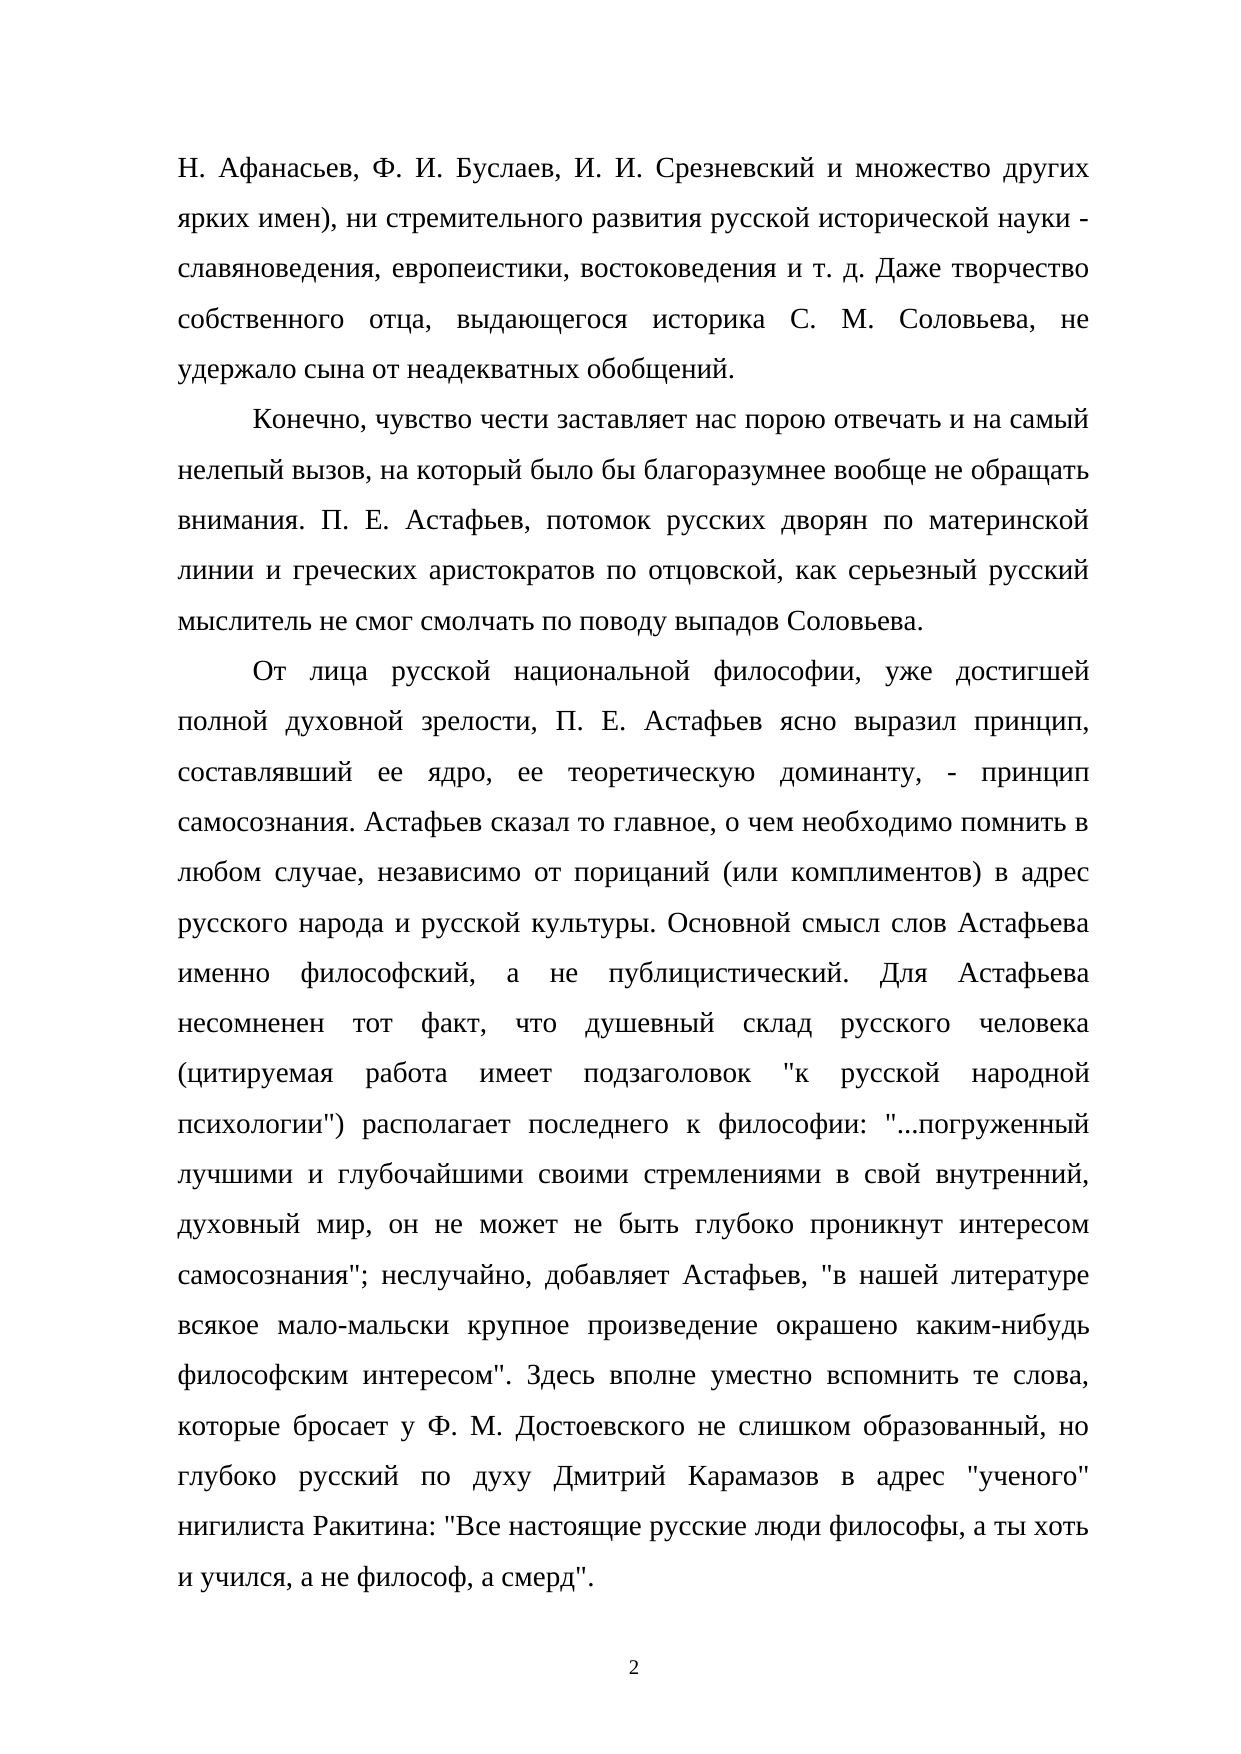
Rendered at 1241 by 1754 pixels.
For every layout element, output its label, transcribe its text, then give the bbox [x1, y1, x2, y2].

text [177, 150, 1090, 385]
text От лица русской национальной философии, уже достигшей полной духовной зрелости, П. Е. Астафьев ясно выразил принцип, составлявший ее ядро, ее теоретическую доминанту, - принцип самосознания. Астафьев сказал то главное, о чем необходимо помнить в любом случае, независимо от порицаний (или комплиментов) в адрес русского народа и русской культуры. Основной смысл слов Астафьева именно философский, а не публицистический. Для Астафьева несомненен тот факт, что душевный склад русского человека (цитируемая работа имеет подзаголовок "к русской народной психологии") располагает последнего к философии: "...погруженный лучшими и глубочайшими своими стремлениями в свой внутренний, духовный мир, он не может не быть глубоко проникнут интересом самосознания"; неслучайно, добавляет Астафьев, "в нашей литературе всякое мало-мальски крупное произведение окрашено каким-нибудь философским интересом". Здесь вполне уместно вспомнить те слова, которые бросает у Ф. М. Достоевского не слишком образованный, но глубоко русский по духу Дмитрий Карамазов в адрес "ученого" нигилиста Ракитина: "Все настоящие русские люди философы, а ты хоть и учился, а не философ, а смерд". [177, 653, 1090, 1592]
text Конечно, чувство чести заставляет нас порою отвечать и на самый нелепый вызов, на который было бы благоразумнее вообще не обращать внимания. П. Е. Астафьев, потомок русских дворян по материнской линии и греческих аристократов по отцовской, как серьезный русский мыслитель не смог смолчать по поводу выпадов Соловьева. [177, 402, 1090, 636]
